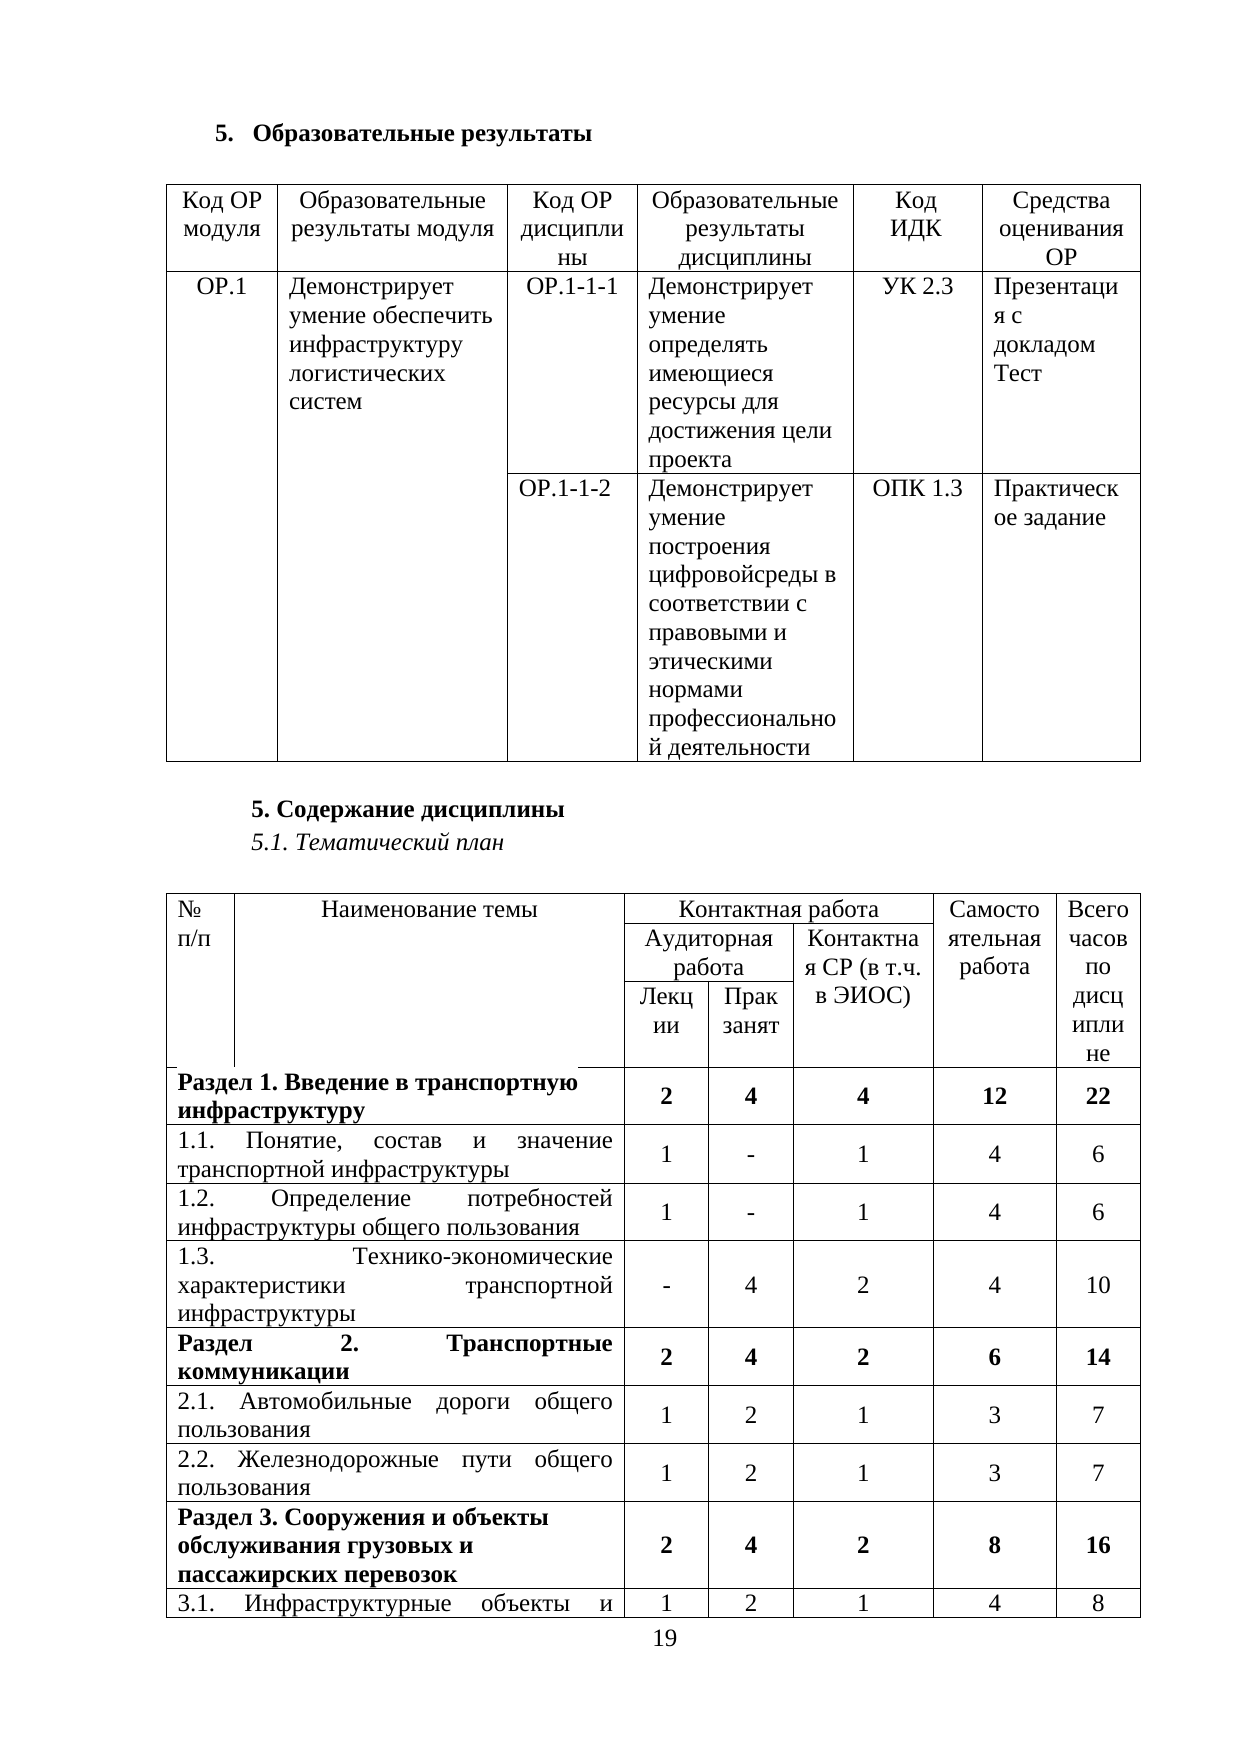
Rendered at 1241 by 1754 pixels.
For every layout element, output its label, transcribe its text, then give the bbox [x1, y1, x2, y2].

table_cell 4 [709, 1502, 793, 1588]
table_cell - [625, 1241, 708, 1327]
table_cell 6 [934, 1328, 1056, 1385]
table_cell Демонстрирует умение определять имеющиеся ресурсы для достижения цели проекта [638, 272, 853, 473]
table_cell 1 [625, 1589, 708, 1617]
table_cell Лекции [625, 982, 708, 1066]
table_cell 16 [1057, 1502, 1140, 1588]
table_header Код ИДК [854, 185, 982, 271]
table_cell 1 [794, 1444, 933, 1501]
table_cell 7 [1057, 1386, 1140, 1443]
table_cell 2.1. Автомобильные дороги общего пользования [167, 1386, 624, 1443]
table_header Всего часов по дисциплине [1057, 894, 1140, 1066]
table_cell 2 [709, 1589, 793, 1617]
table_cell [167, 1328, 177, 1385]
table_cell 2 [625, 1328, 708, 1385]
table_header № п/п [167, 894, 234, 1066]
table_cell 1.1. Понятие, состав и значение транспортной инфраструктуры [167, 1125, 624, 1182]
table_cell 8 [1057, 1589, 1140, 1617]
table_cell 22 [1057, 1068, 1140, 1124]
table_cell Прак занят [709, 982, 793, 1066]
table_cell 1.2. Определение потребностей инфраструктуры общего пользования [167, 1184, 624, 1240]
table_cell 2 [625, 1068, 708, 1124]
table_header Средства оценивания ОР [983, 185, 1140, 271]
list Образовательные результаты [215, 118, 1152, 147]
table_cell 2 [794, 1328, 933, 1385]
table_cell Раздел 3. Сооружения и объекты обслуживания грузовых и пассажирских перевозок [457, 1502, 624, 1588]
table_cell 1 [794, 1386, 933, 1443]
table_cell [167, 1589, 624, 1617]
table_cell 1.3. Технико-экономические характеристики транспортной инфраструктуры [167, 1241, 624, 1327]
table_cell 8 [934, 1502, 1056, 1588]
table_header Образовательные результаты дисциплины [638, 185, 853, 271]
table_header Код ОР дисциплины [508, 185, 637, 271]
table_cell 12 [934, 1068, 1056, 1124]
table_cell 1 [625, 1386, 708, 1443]
table_cell 4 [934, 1241, 1056, 1327]
table_cell 6 [1057, 1125, 1140, 1182]
table_cell УК 2.3 [854, 272, 982, 473]
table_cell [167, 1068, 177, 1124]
table_cell 4 [934, 1589, 1056, 1617]
table_cell 2 [709, 1444, 793, 1501]
table_cell - [709, 1125, 793, 1182]
table_cell 4 [709, 1328, 793, 1385]
table_header Контактная работа [625, 894, 933, 923]
table_cell 1 [625, 1444, 708, 1501]
table_cell 4 [794, 1068, 933, 1124]
table_cell 3 [934, 1386, 1056, 1443]
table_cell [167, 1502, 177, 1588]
table_cell 2 [794, 1241, 933, 1327]
table_cell 2.2. Железнодорожные пути общего пользования [167, 1444, 624, 1501]
table_cell 1 [625, 1125, 708, 1182]
table_cell Аудиторная работа [625, 924, 793, 981]
table_cell 10 [1057, 1241, 1140, 1327]
table_cell Презентация с докладом Тест [983, 272, 1140, 473]
table_cell ОР.1-1-2 [508, 474, 637, 761]
table_cell Демонстрирует умение построения цифровойсреды в соответствии с правовыми и этическими нормами профессиональной деятельности [638, 474, 853, 761]
table_cell 3 [934, 1444, 1056, 1501]
table_cell Практическое задание [983, 474, 1140, 761]
table_cell 1 [625, 1184, 708, 1240]
table_cell ОР.1-1-1 [508, 272, 637, 473]
table_header Самостоятельная работа [934, 894, 1056, 1066]
table_cell 4 [934, 1184, 1056, 1240]
table_cell - [709, 1184, 793, 1240]
table_header Наименование темы [235, 894, 624, 1066]
table_cell 7 [1057, 1444, 1140, 1501]
table_cell 1 [794, 1125, 933, 1182]
table_cell 2 [794, 1502, 933, 1588]
table_cell 4 [934, 1125, 1056, 1182]
text 5. Содержание дисциплины [177, 794, 1152, 823]
table_cell 4 [709, 1068, 793, 1124]
table_cell ОПК 1.3 [854, 474, 982, 761]
table_cell 6 [1057, 1184, 1140, 1240]
table_cell ОР.1 [167, 272, 277, 761]
table_header Код ОР модуля [167, 185, 277, 271]
table_cell Раздел 2. Транспортные коммуникации [349, 1328, 624, 1385]
table_cell Контактная СР (в т.ч. в ЭИОС) [794, 924, 933, 1066]
table_cell 14 [1057, 1328, 1140, 1385]
table_cell 4 [709, 1241, 793, 1327]
table_cell 1 [794, 1184, 933, 1240]
table_header Образовательные результаты модуля [278, 185, 507, 271]
table_cell Раздел 1. Введение в транспортную инфраструктуру [365, 1068, 624, 1124]
text 5.1. Тематический план [177, 827, 1152, 856]
table_cell 2 [709, 1386, 793, 1443]
table_cell 2 [625, 1502, 708, 1588]
table_cell Демонстрирует умение обеспечить инфраструктуру логистических систем [278, 272, 507, 761]
table_cell 1 [794, 1589, 933, 1617]
